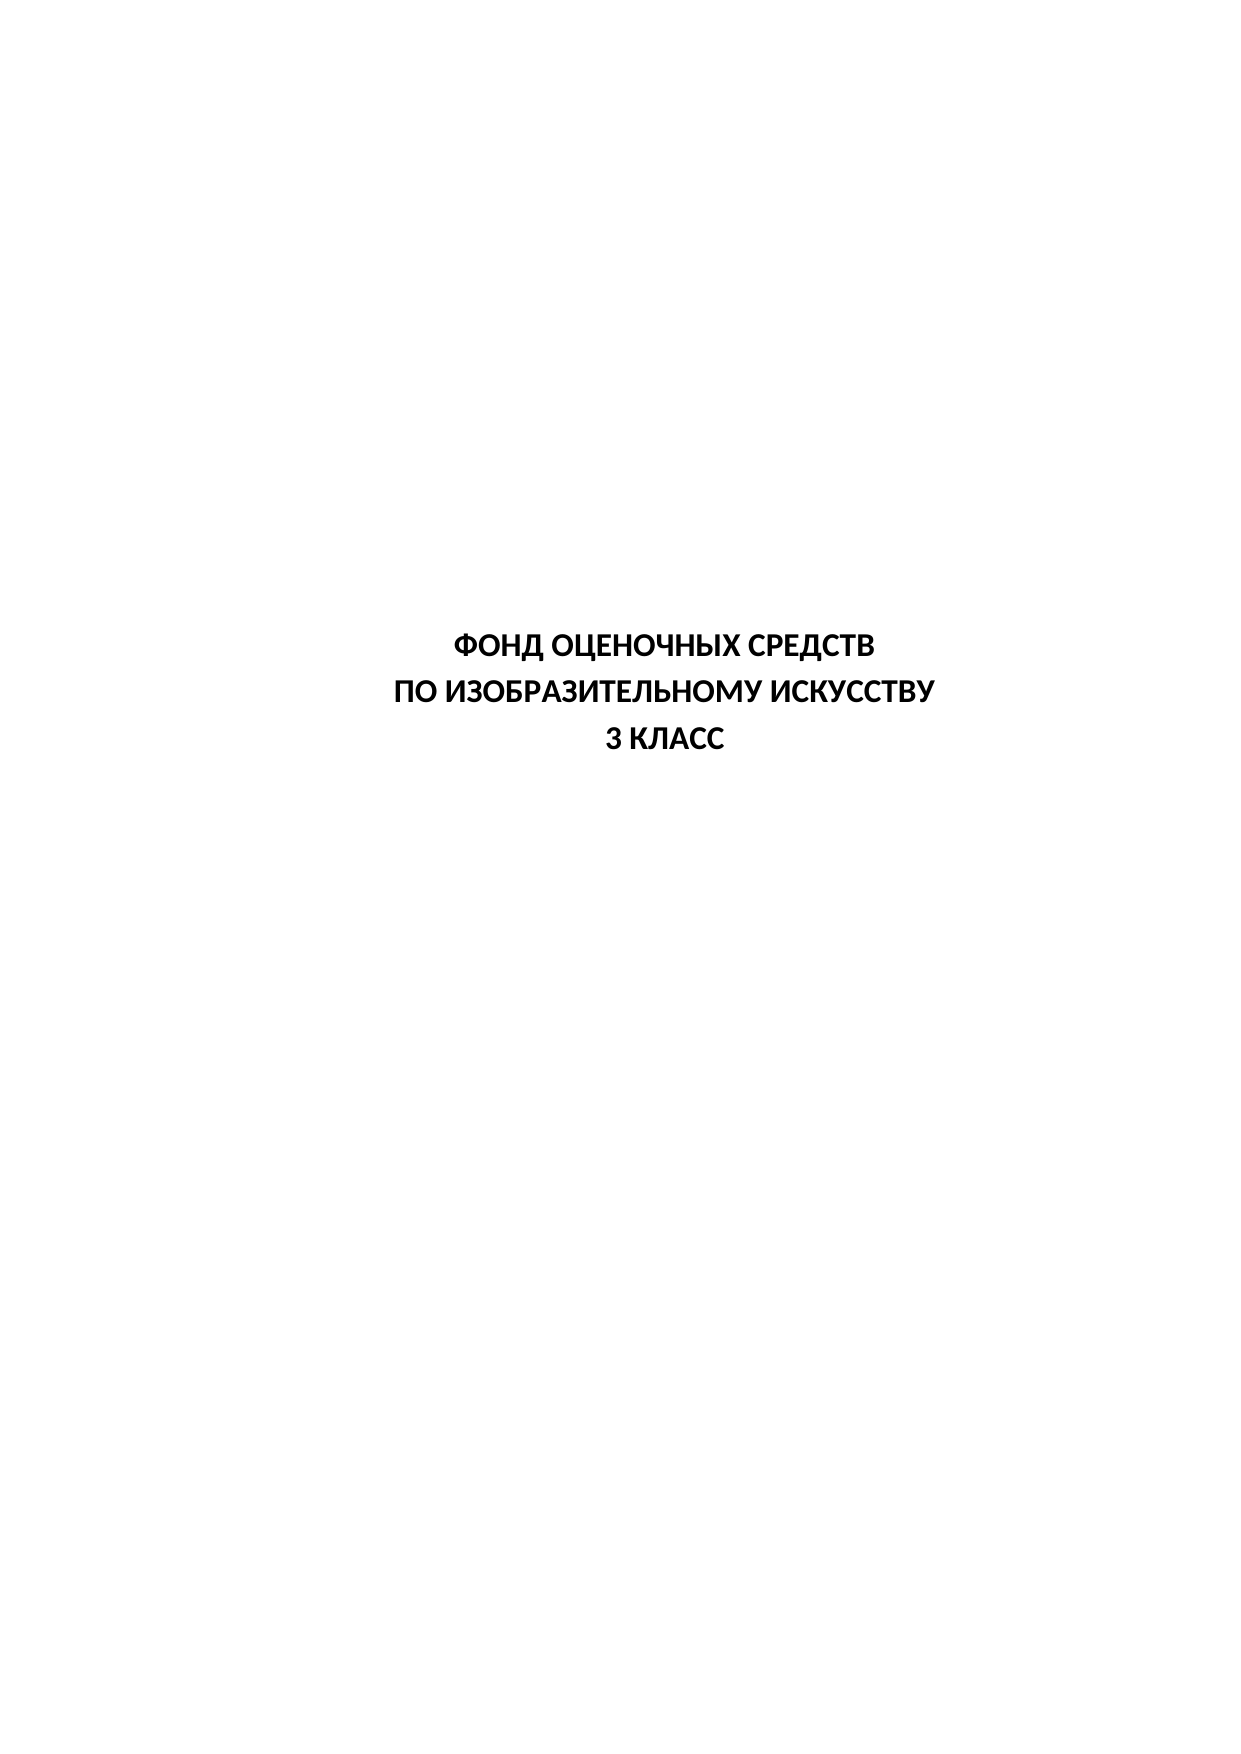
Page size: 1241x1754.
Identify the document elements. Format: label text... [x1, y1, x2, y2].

text ФОНД ОЦЕНОЧНЫХ СРЕДСТВ ПО ИЗОБРАЗИТЕЛЬНОМУ ИСКУССТВУ 3 КЛАСС [177, 624, 1152, 758]
